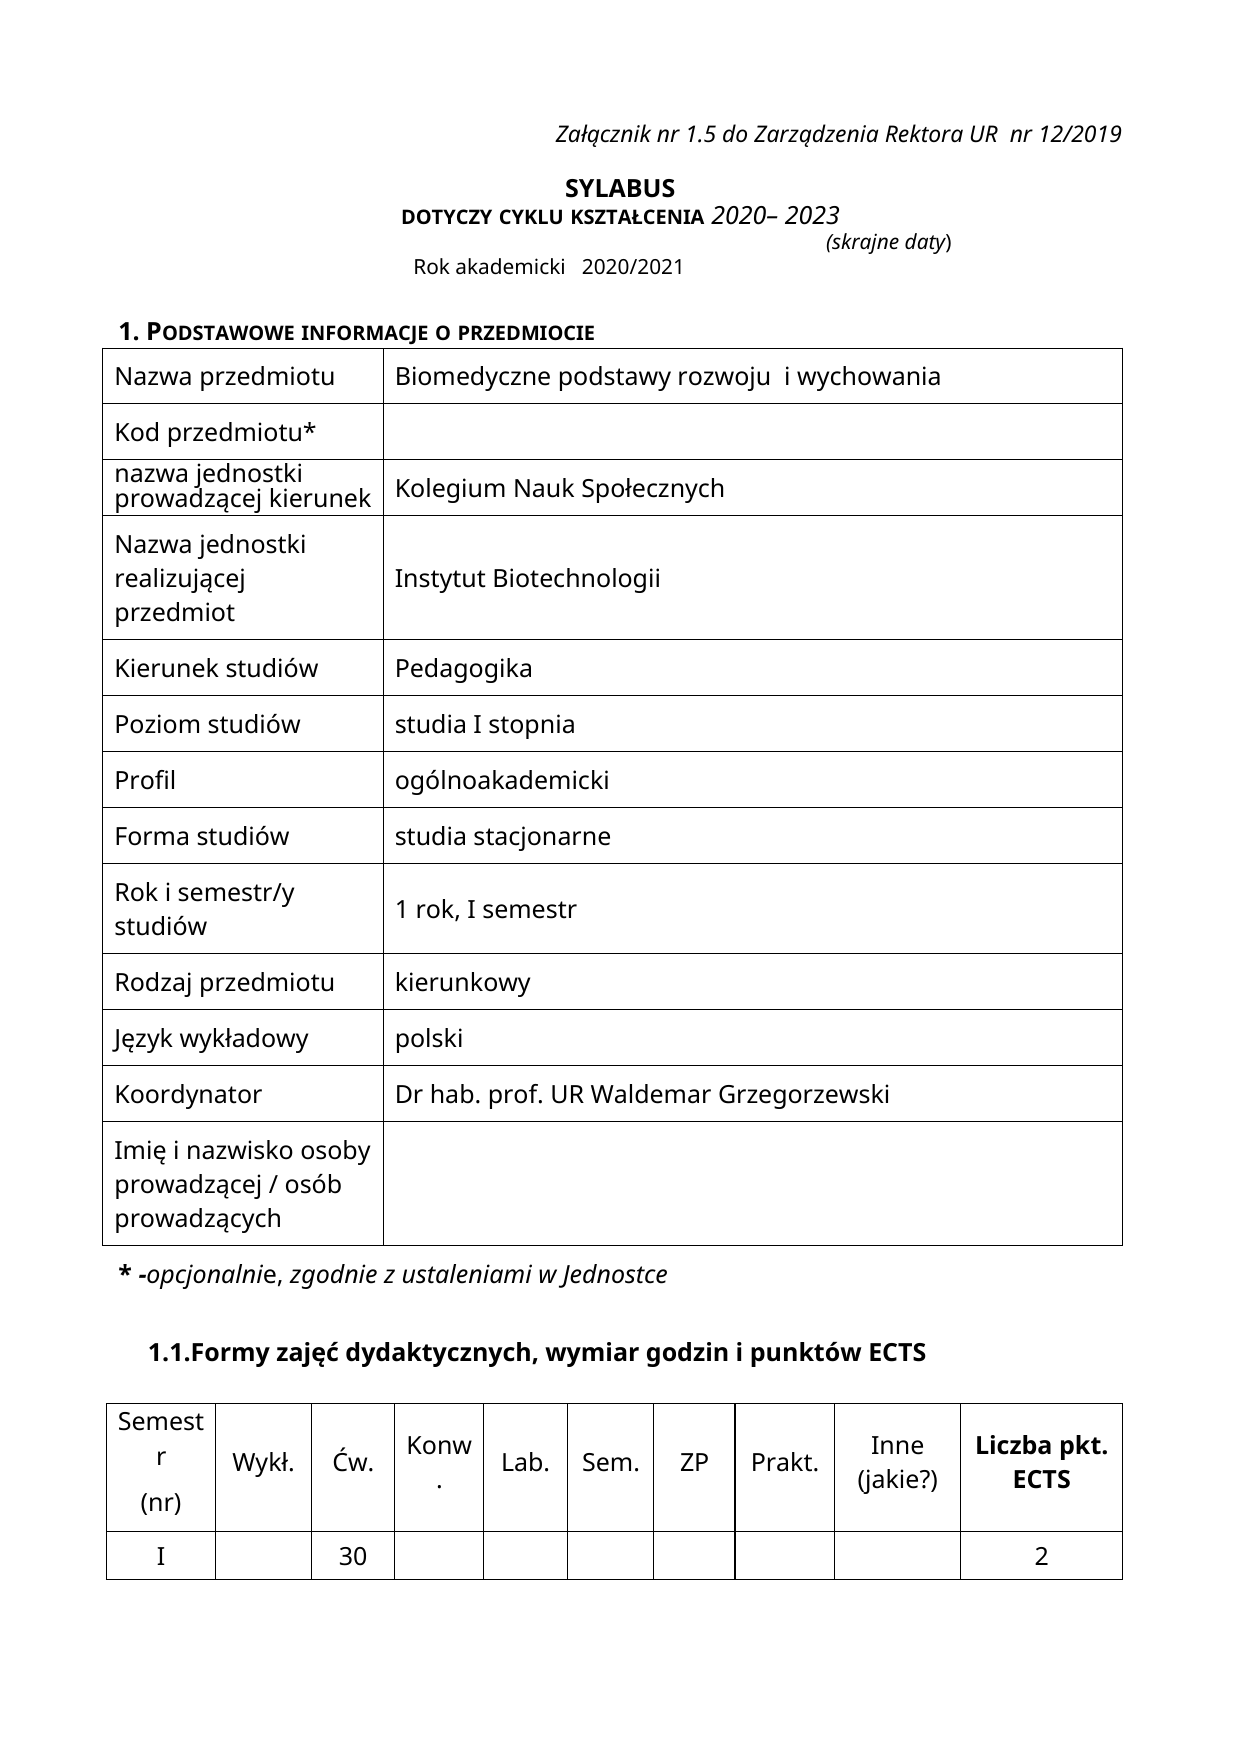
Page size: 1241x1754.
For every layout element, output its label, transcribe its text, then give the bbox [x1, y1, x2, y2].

text 1.1.Formy zajęć dydaktycznych, wymiar godzin i punktów ECTS [148, 1335, 1122, 1369]
table_cell Instytut Biotechnologii [384, 516, 1122, 639]
table_cell [384, 1122, 1122, 1245]
table_cell [835, 1532, 960, 1578]
table_header Biomedyczne podstawy rozwoju i wychowania [384, 349, 1122, 403]
table_header Wykł. [216, 1404, 311, 1531]
table_header Ćw. [312, 1404, 394, 1531]
table_cell polski [384, 1010, 1122, 1065]
table_cell I [107, 1532, 215, 1578]
table_cell Rodzaj przedmiotu [103, 954, 383, 1009]
table_header Inne (jakie?) [835, 1404, 960, 1531]
table_cell [216, 1532, 311, 1578]
table_cell [395, 1532, 483, 1578]
table_header Prakt. [736, 1404, 834, 1531]
table_cell [654, 1532, 734, 1578]
table_cell Kod przedmiotu* [103, 404, 383, 459]
table_cell Pedagogika [384, 640, 1122, 695]
table_header Semestr (nr) [107, 1404, 215, 1531]
table_cell 30 [312, 1532, 394, 1578]
table_cell ogólnoakademicki [384, 752, 1122, 807]
table_cell nazwa jednostki prowadzącej kierunek [103, 460, 383, 515]
text SYLABUS [118, 170, 1122, 204]
table_cell 1 rok, I semestr [384, 864, 1122, 953]
table_cell [736, 1532, 834, 1578]
table_cell studia I stopnia [384, 696, 1122, 751]
table_cell 2 [961, 1532, 1122, 1578]
table_header Sem. [568, 1404, 653, 1531]
table_header Konw. [395, 1404, 483, 1531]
table_header Liczba pkt. ECTS [961, 1404, 1122, 1531]
text * -opcjonalnie, zgodnie z ustaleniami w Jednostce [118, 1256, 1122, 1290]
table_cell Dr hab. prof. UR Waldemar Grzegorzewski [384, 1066, 1122, 1121]
table_cell [384, 404, 1122, 459]
table_cell Koordynator [103, 1066, 383, 1121]
table_cell Profil [103, 752, 383, 807]
table_cell Poziom studiów [103, 696, 383, 751]
table_cell [568, 1532, 653, 1578]
text 1. Podstawowe informacje o przedmiocie [118, 313, 1122, 347]
table_cell Kierunek studiów [103, 640, 383, 695]
table_cell kierunkowy [384, 954, 1122, 1009]
table_cell [484, 1532, 567, 1578]
table_cell Język wykładowy [103, 1010, 383, 1065]
table_header ZP [654, 1404, 734, 1531]
table_cell Forma studiów [103, 808, 383, 863]
table_cell Imię i nazwisko osoby prowadzącej / osób prowadzących [103, 1122, 383, 1245]
table_header Nazwa przedmiotu [103, 349, 383, 403]
table_header Lab. [484, 1404, 567, 1531]
text (skrajne daty) [118, 229, 1122, 254]
text Załącznik nr 1.5 do Zarządzenia Rektora UR nr 12/2019 [118, 118, 1122, 149]
text Rok akademicki 2020/2021 [118, 254, 1122, 279]
table_cell Kolegium Nauk Społecznych [384, 460, 1122, 515]
table_cell Rok i semestr/y studiów [103, 864, 383, 953]
table_cell Nazwa jednostki realizującej przedmiot [103, 516, 383, 639]
text dotyczy cyklu kształcenia 2020– 2023 [118, 204, 1122, 229]
table_cell studia stacjonarne [384, 808, 1122, 863]
